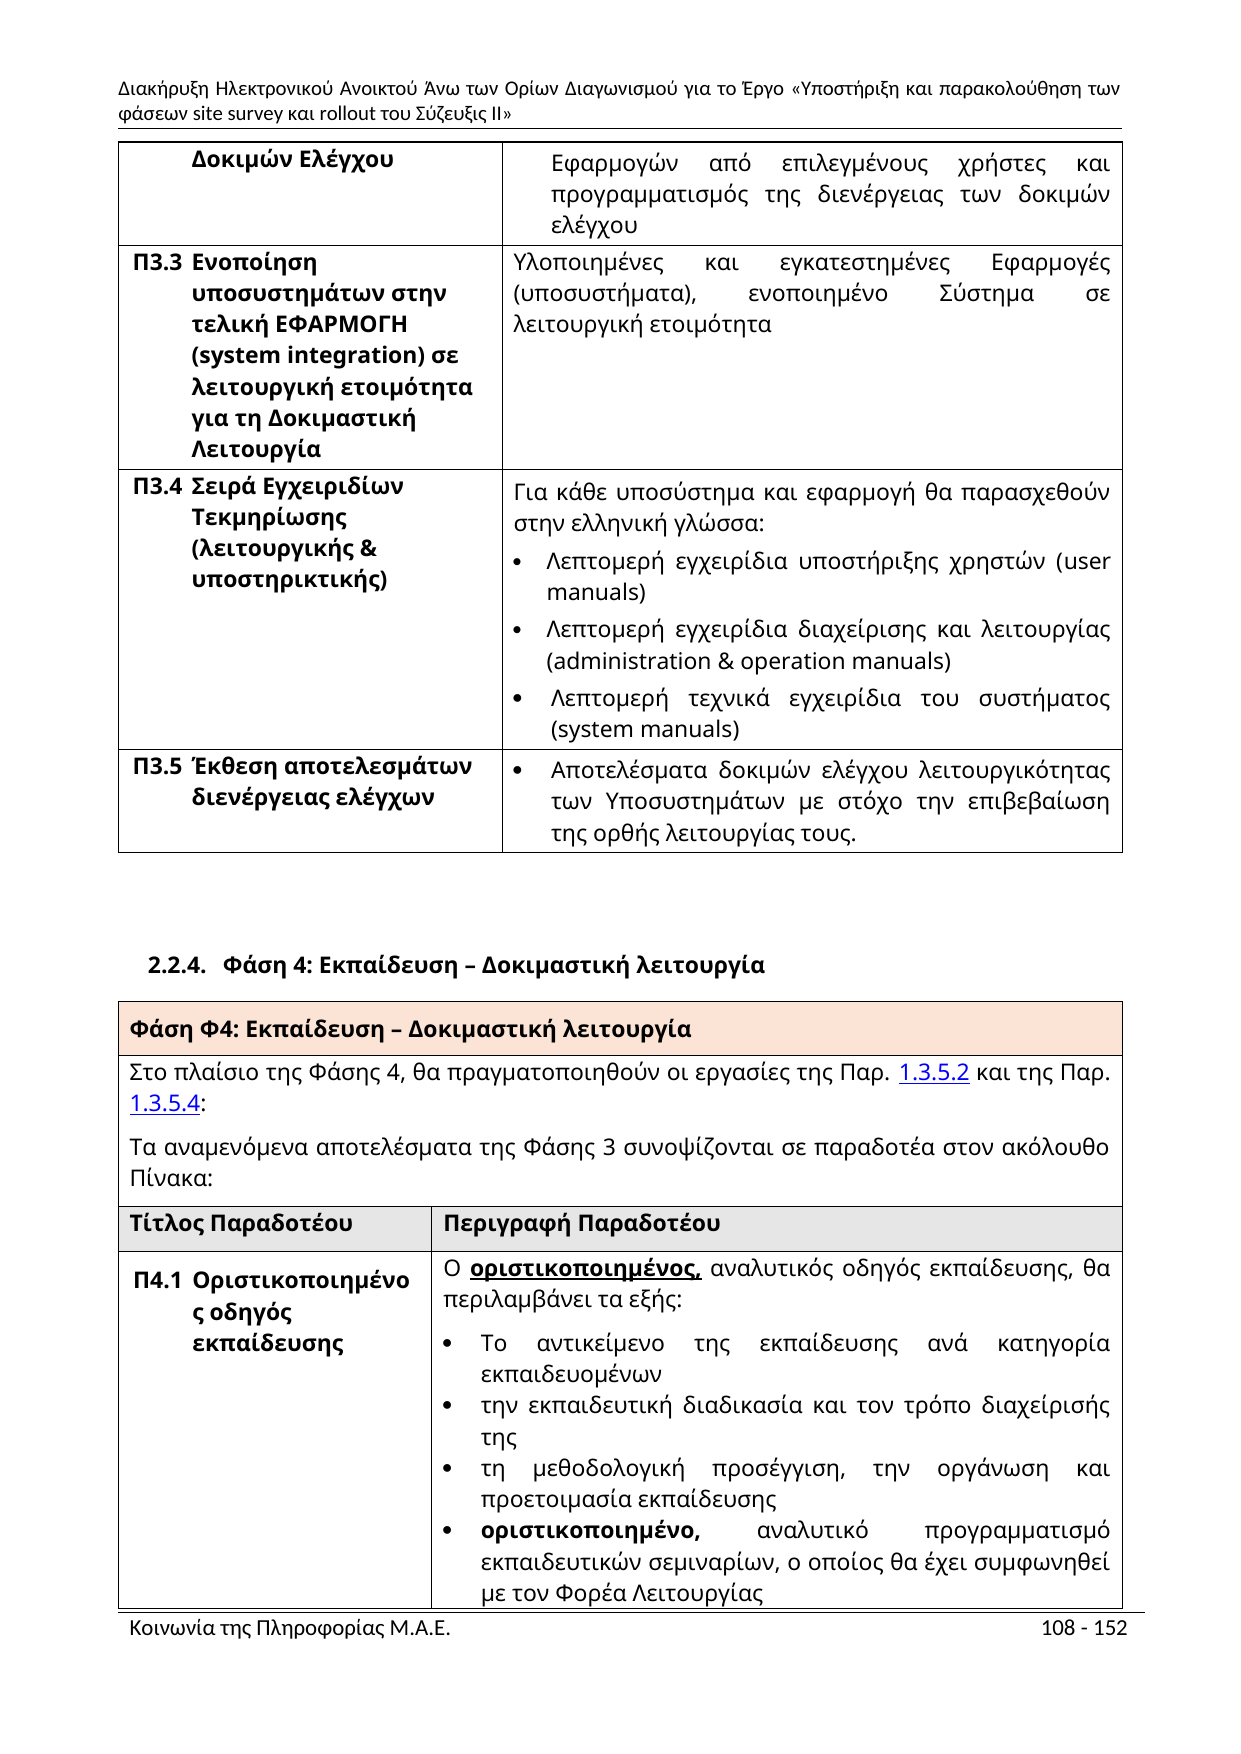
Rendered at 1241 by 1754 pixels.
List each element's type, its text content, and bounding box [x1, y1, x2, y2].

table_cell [119, 143, 502, 244]
table_cell Τίτλος Παραδοτέου [119, 1207, 431, 1251]
table_cell Ενοποίηση υποσυστημάτων στην τελική ΕΦΑΡΜΟΓΗ (system integration) σε λειτουργική ετοιμότητα για τη Δοκιμαστική Λειτουργία [119, 246, 502, 468]
table_cell Υλοποιημένες και εγκατεστημένες Εφαρμογές (υποσυστήματα), ενοποιημένο Σύστημα σε λειτουργική ετοιμότητα [503, 246, 1122, 468]
table_cell Ο οριστικοποιημένος, αναλυτικός οδηγός εκπαίδευσης, θα περιλαμβάνει τα εξής: Το αντικείμενο της εκπαίδευσης ανά κατηγορία εκπαιδευομένων την εκπαιδευτική διαδικασία και τον τρόπο διαχείρισής της τη μεθοδολογική προσέγγιση, την οργάνωση και προετοιμασία εκπαίδευσης οριστικοποιημένο, αναλυτικό προγραμματισμό εκπαιδευτικών σεμιναρίων, ο οποίος θα έχει συμφωνηθεί με τον Φορέα Λειτουργίας [432, 1252, 1122, 1608]
table_cell Περιγραφή Παραδοτέου [432, 1207, 1122, 1251]
table_header Φάση Φ4: Εκπαίδευση – Δοκιμαστική λειτουργία [119, 1002, 1122, 1055]
table_cell Σειρά Εγχειριδίων Τεκμηρίωσης (λειτουργικής & υποστηρικτικής) [119, 470, 502, 749]
subtitle Φάση 4: Εκπαίδευση – Δοκιμαστική λειτουργία [148, 949, 1122, 980]
table_cell Έκθεση αποτελεσμάτων διενέργειας ελέγχων [119, 750, 502, 852]
table_cell Οριστικοποιημένος οδηγός εκπαίδευσης [119, 1252, 431, 1608]
table_cell Αποτελέσματα δοκιμών ελέγχου λειτουργικότητας των Υποσυστημάτων με στόχο την επιβεβαίωση της ορθής λειτουργίας τους. [503, 750, 1122, 852]
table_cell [503, 143, 1122, 244]
table_cell Για κάθε υποσύστημα και εφαρμογή θα παρασχεθούν στην ελληνική γλώσσα: Λεπτομερή εγχειρίδια υποστήριξης χρηστών (user manuals) Λεπτομερή εγχειρίδια διαχείρισης και λειτουργίας (administration & operation manuals) Λεπτομερή τεχνικά εγχειρίδια του συστήματος (system manuals) [503, 470, 1122, 749]
table_cell Στο πλαίσιο της Φάσης 4, θα πραγματοποιηθούν οι εργασίες της Παρ. 1.3.5.2 και της Παρ. 1.3.5.4: Τα αναμενόμενα αποτελέσματα της Φάσης 3 συνοψίζονται σε παραδοτέα στον ακόλουθο Πίνακα: [119, 1056, 1122, 1206]
